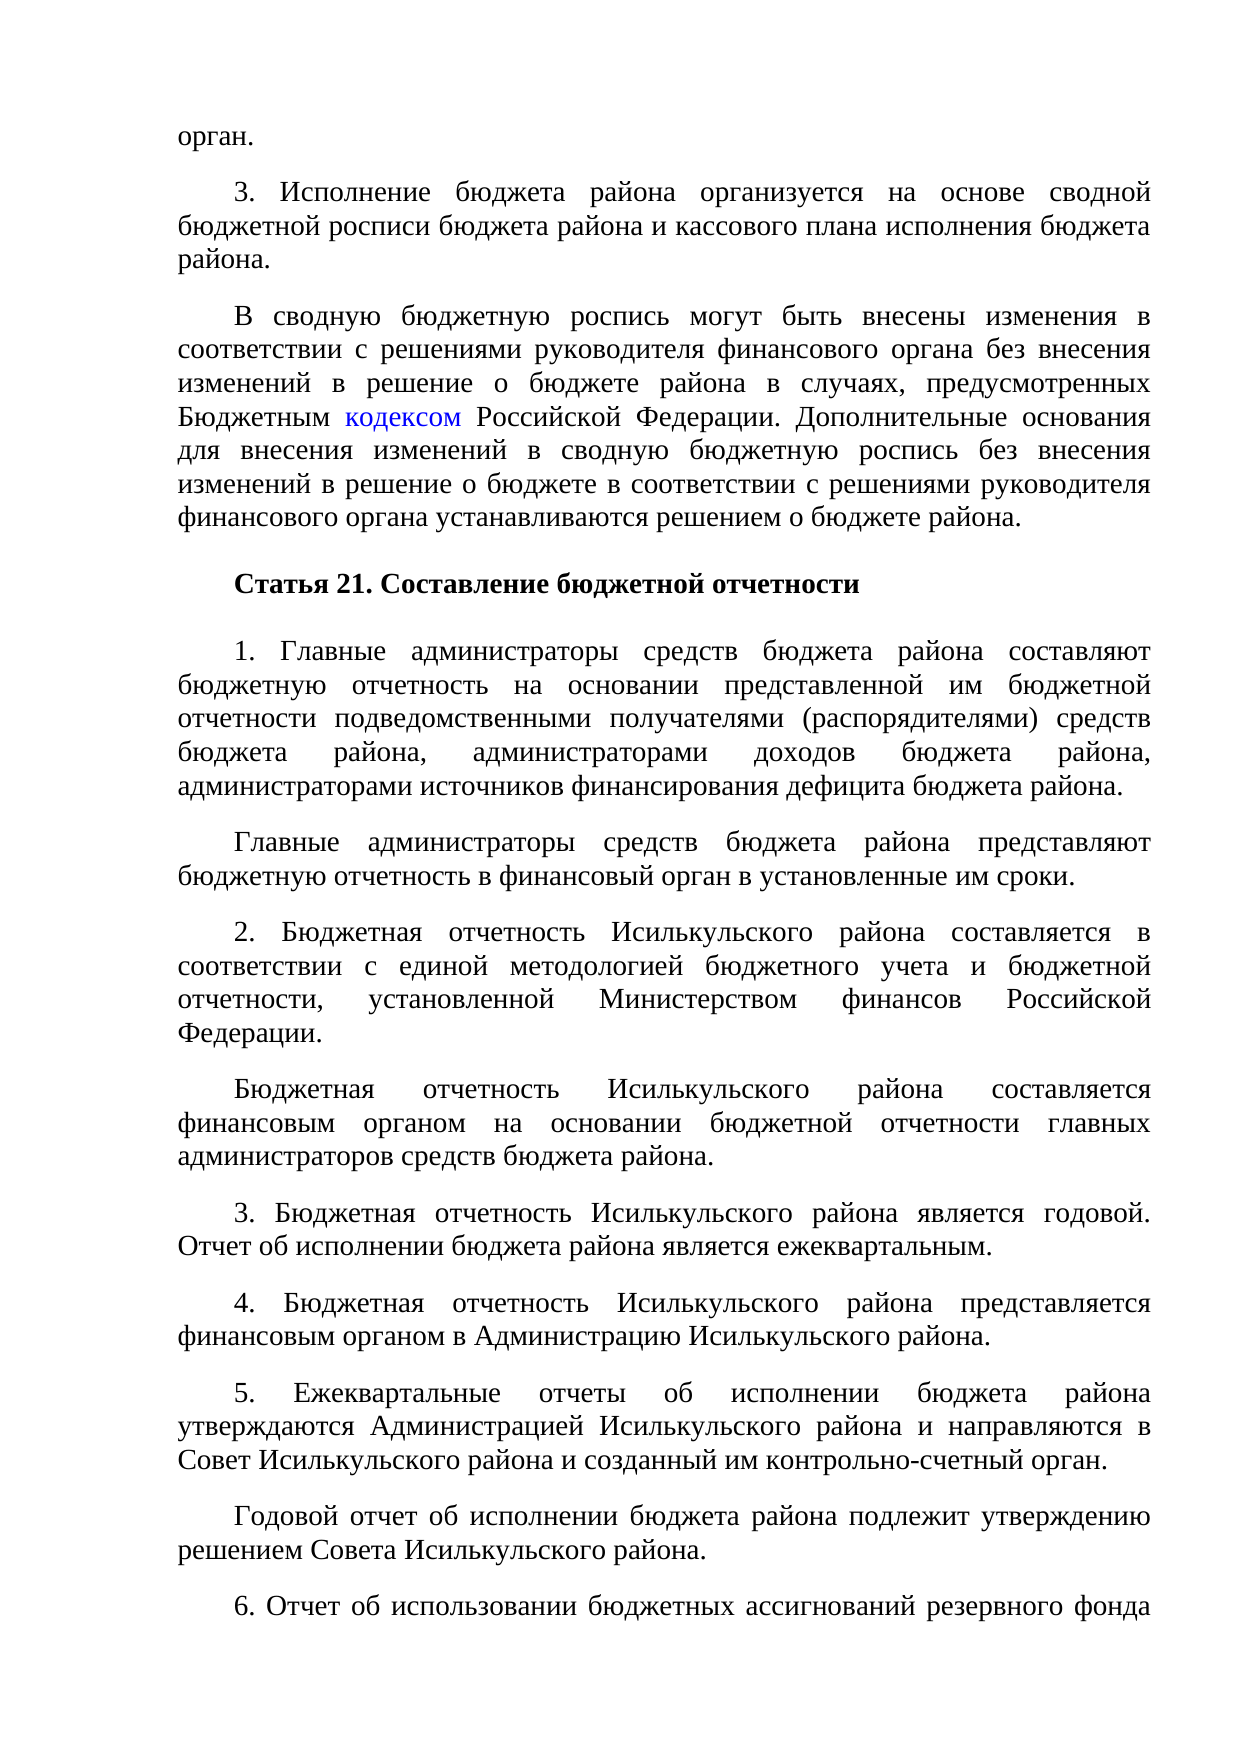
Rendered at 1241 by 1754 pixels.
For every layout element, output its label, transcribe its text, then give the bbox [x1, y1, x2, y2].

text 3. Бюджетная отчетность Исилькульского района является годовой. Отчет об исполнении бюджета района является ежеквартальным. [177, 1195, 1152, 1262]
text В сводную бюджетную роспись могут быть внесены изменения в соответствии с решениями руководителя финансового органа без внесения изменений в решение о бюджете района в случаях, предусмотренных Бюджетным кодексом Российской Федерации. Дополнительные основания для внесения изменений в сводную бюджетную роспись без внесения изменений в решение о бюджете в соответствии с решениями руководителя финансового органа устанавливаются решением о бюджете района. [177, 298, 1152, 533]
text 1. Главные администраторы средств бюджета района составляют бюджетную отчетность на основании представленной им бюджетной отчетности подведомственными получателями (распорядителями) средств бюджета района, администраторами доходов бюджета района, администраторами источников финансирования дефицита бюджета района. [177, 633, 1152, 801]
text Бюджетная отчетность Исилькульского района составляется финансовым органом на основании бюджетной отчетности главных администраторов средств бюджета района. [177, 1071, 1152, 1172]
text Главные администраторы средств бюджета района представляют бюджетную отчетность в финансовый орган в установленные им сроки. [177, 824, 1152, 891]
title Статья 21. Составление бюджетной отчетности [177, 566, 1152, 600]
text Годовой отчет об исполнении бюджета района подлежит утверждению решением Совета Исилькульского района. [177, 1498, 1152, 1565]
text 5. Ежеквартальные отчеты об исполнении бюджета района утверждаются Администрацией Исилькульского района и направляются в Совет Исилькульского района и созданный им контрольно-счетный орган. [177, 1375, 1152, 1475]
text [177, 1588, 1152, 1622]
text 3. Исполнение бюджета района организуется на основе сводной бюджетной росписи бюджета района и кассового плана исполнения бюджета района. [177, 174, 1152, 275]
text 2. Бюджетная отчетность Исилькульского района составляется в соответствии с единой методологией бюджетного учета и бюджетной отчетности, установленной Министерством финансов Российской Федерации. [177, 914, 1152, 1048]
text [177, 118, 1152, 152]
text 4. Бюджетная отчетность Исилькульского района представляется финансовым органом в Администрацию Исилькульского района. [177, 1285, 1152, 1352]
